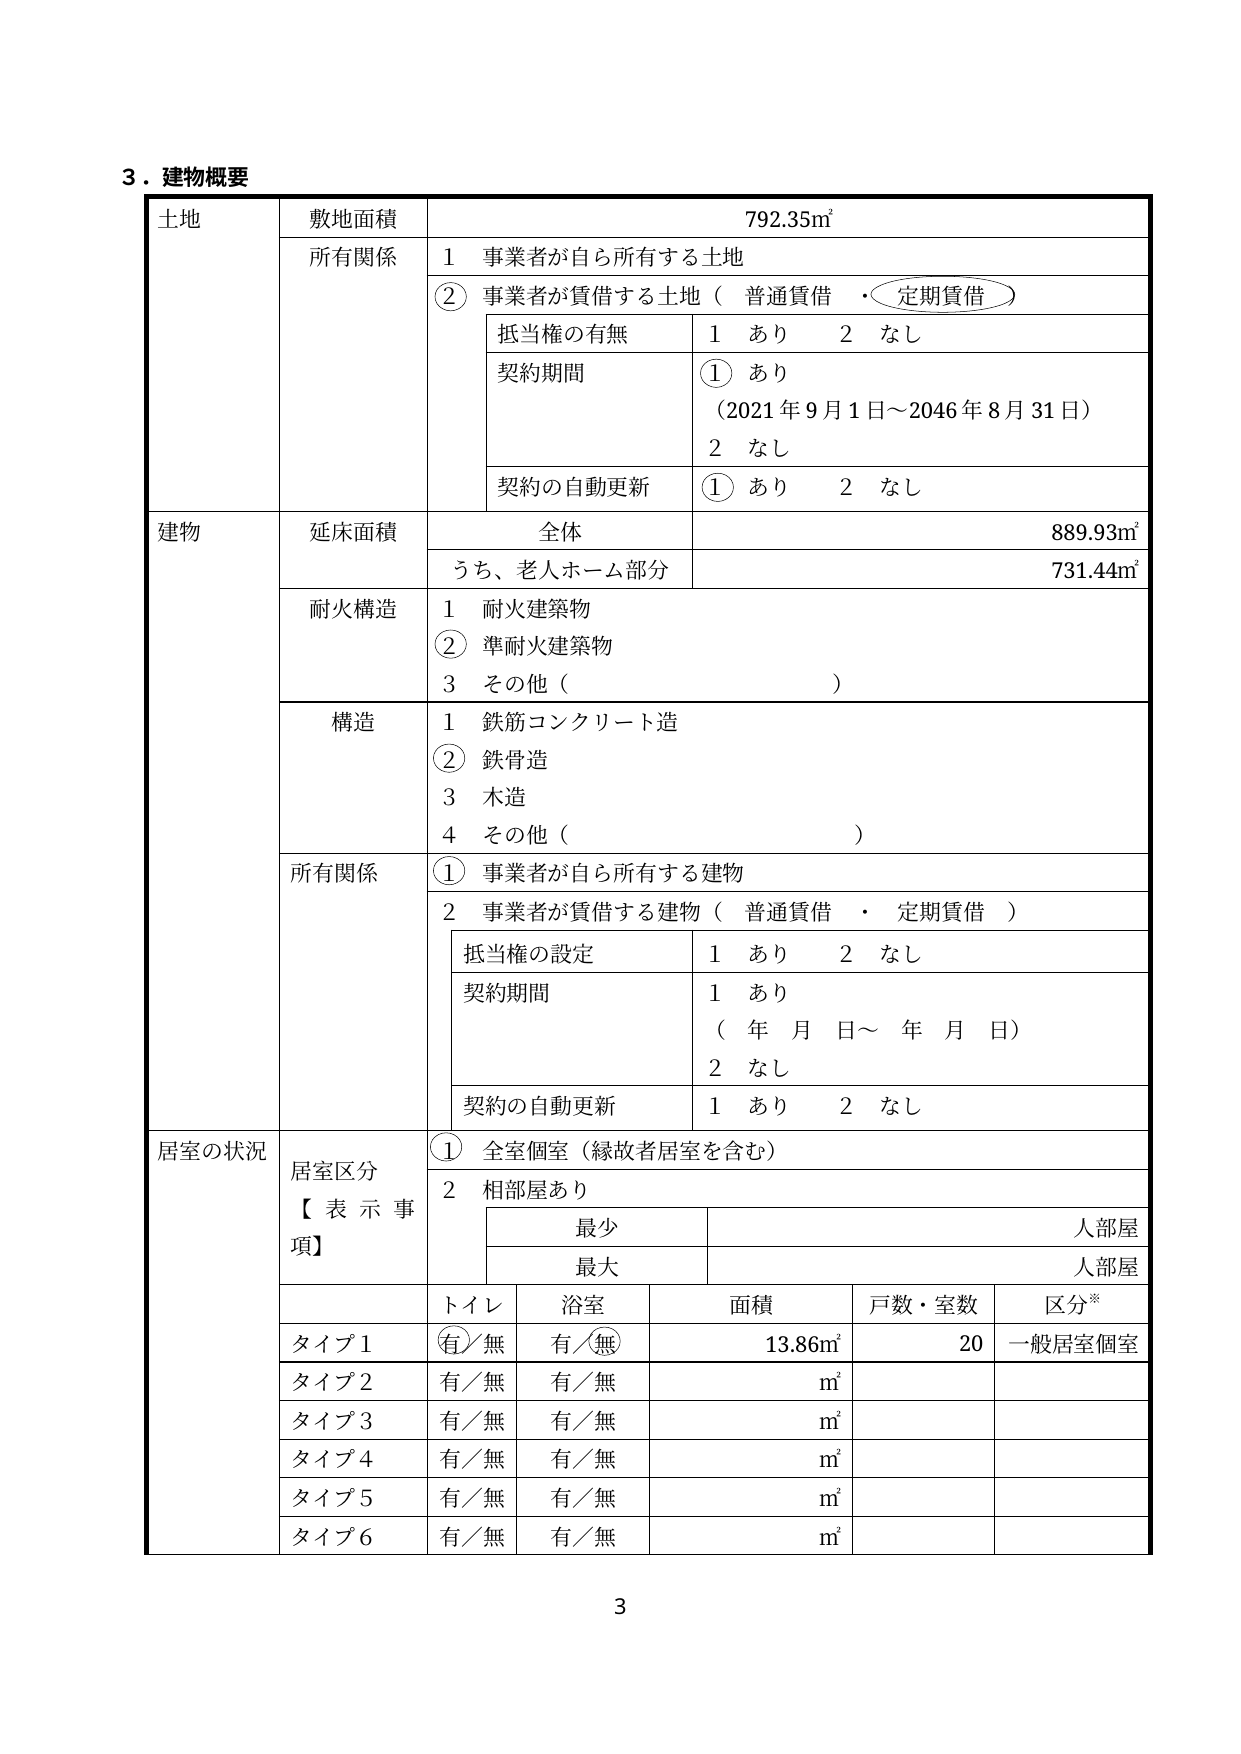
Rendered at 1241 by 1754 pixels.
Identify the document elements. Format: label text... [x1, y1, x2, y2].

table_cell １ あり （2021年9月1日～2046年8月31日） ２ なし [693, 353, 1148, 466]
table_cell 居室の状況 [149, 1131, 279, 1554]
table_cell １ 鉄筋コンクリート造 ２ 鉄骨造 ３ 木造 ４ その他（ ） [428, 703, 1148, 852]
table_cell ㎡ [650, 1401, 852, 1438]
table_cell 建物 [149, 512, 279, 1130]
table_cell 契約の自動更新 [487, 467, 692, 511]
table_cell 有／無 [517, 1517, 649, 1554]
table_cell 最少 [487, 1208, 707, 1246]
table_cell 所有関係 [280, 854, 427, 1130]
table_cell 有／無 [517, 1363, 649, 1400]
table_cell 有／無 [517, 1440, 649, 1477]
table_cell 有／無 [428, 1440, 516, 1477]
table_cell 耐火構造 [280, 589, 427, 701]
table_cell １ あり ２ なし [693, 931, 1148, 972]
table_cell [995, 1517, 1148, 1554]
table_cell ㎡ [650, 1517, 852, 1554]
table_cell ㎡ [650, 1363, 852, 1400]
table_cell タイプ３ [280, 1401, 427, 1438]
table_cell タイプ１ [280, 1324, 427, 1361]
table_cell 20 [853, 1324, 994, 1361]
table_cell 731.44㎡ [693, 550, 1148, 588]
table_cell 抵当権の有無 [487, 315, 692, 352]
table_cell 13.86㎡ [650, 1324, 852, 1361]
table_cell [853, 1401, 994, 1438]
table_cell １ あり （ 年 月 日～ 年 月 日） ２ なし [693, 973, 1148, 1085]
table_cell [428, 314, 486, 511]
table_cell トイレ [428, 1285, 516, 1323]
table_cell 889.93㎡ [693, 512, 1148, 549]
table_cell 人部屋 [708, 1208, 1148, 1246]
table_cell 区分※ [995, 1285, 1148, 1323]
table_cell １ 事業者が自ら所有する建物 [428, 854, 1148, 891]
table_cell [853, 1478, 994, 1516]
table_cell 最大 [487, 1247, 707, 1284]
table_cell 面積 [650, 1285, 852, 1323]
table_cell タイプ５ [280, 1478, 427, 1516]
table_cell [853, 1440, 994, 1477]
table_cell [995, 1401, 1148, 1438]
table_cell [995, 1478, 1148, 1516]
table_cell 有／無 [517, 1324, 649, 1361]
table_cell [995, 1363, 1148, 1400]
table_cell [853, 1517, 994, 1554]
table_cell ㎡ [650, 1478, 852, 1516]
table_cell 契約期間 [487, 353, 692, 466]
table_cell 有／無 [517, 1478, 649, 1516]
table_cell 有／無 [428, 1363, 516, 1400]
table_header 敷地面積 [280, 199, 427, 237]
table_cell [280, 1285, 427, 1323]
table_cell 戸数・室数 [853, 1285, 994, 1323]
table_cell ２ 事業者が賃借する土地（ 普通賃借 ・ 定期賃借 ） [428, 276, 1148, 314]
table_cell [995, 1440, 1148, 1477]
table_cell 構造 [280, 703, 427, 852]
table_cell １ あり ２ なし [693, 315, 1148, 352]
table_cell １ 事業者が自ら所有する土地 [428, 238, 1148, 275]
table_cell うち、老人ホーム部分 [428, 550, 692, 588]
table_cell 浴室 [517, 1285, 649, 1323]
table_cell １ あり ２ なし [693, 467, 1148, 511]
table_cell 人部屋 [708, 1247, 1148, 1284]
table_cell タイプ４ [280, 1440, 427, 1477]
table_cell 居室区分 【表示事項】 [280, 1131, 427, 1284]
table_cell 契約の自動更新 [452, 1086, 692, 1130]
table_cell 一般居室個室 [995, 1324, 1148, 1361]
table_cell 所有関係 [280, 238, 427, 511]
table_cell 契約期間 [452, 973, 692, 1085]
table_cell ２ 相部屋あり [428, 1170, 1148, 1207]
table_header 土地 [149, 199, 279, 511]
table_cell [853, 1363, 994, 1400]
table_cell [428, 934, 451, 1130]
table_cell ２ 事業者が賃借する建物（ 普通賃借 ・ 定期賃借 ） [428, 892, 1148, 929]
table_cell １ あり ２ なし [693, 1086, 1148, 1130]
table_cell 有／無 [428, 1478, 516, 1516]
table_header 792.35㎡ [428, 199, 1148, 237]
text ３．建物概要 [118, 157, 1122, 194]
table_cell １ 耐火建築物 ２ 準耐火建築物 ３ その他（ ） [428, 589, 1148, 701]
table_cell 延床面積 [280, 512, 427, 588]
table_cell １ 全室個室（縁故者居室を含む） [428, 1131, 1148, 1169]
table_cell ㎡ [650, 1440, 852, 1477]
table_cell 抵当権の設定 [452, 931, 692, 972]
table_cell 有／無 [517, 1401, 649, 1438]
table_cell タイプ６ [280, 1517, 427, 1554]
table_cell [428, 1207, 486, 1284]
table_cell 有／無 [428, 1517, 516, 1554]
table_cell 全体 [428, 512, 692, 549]
table_cell 有／無 [428, 1324, 516, 1361]
table_cell タイプ２ [280, 1363, 427, 1400]
table_cell 有／無 [428, 1401, 516, 1438]
